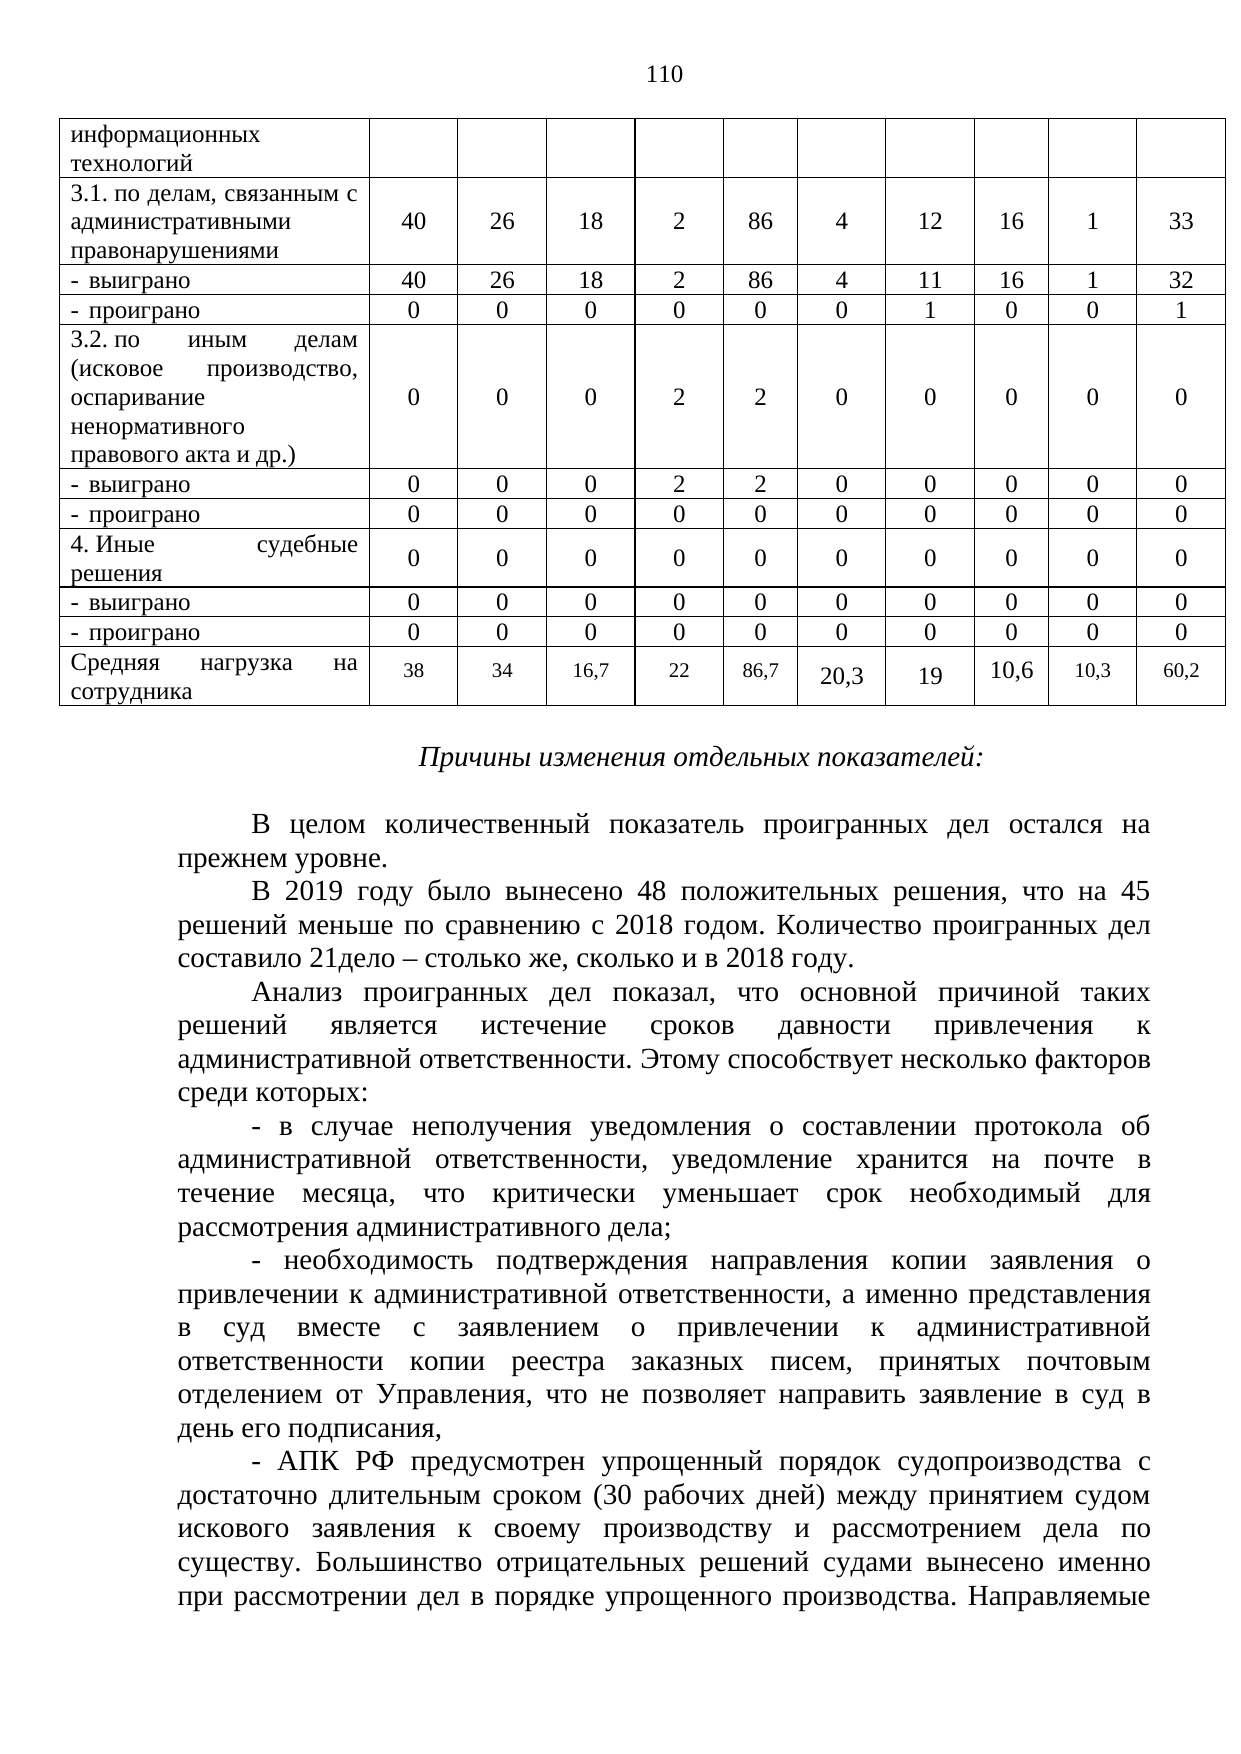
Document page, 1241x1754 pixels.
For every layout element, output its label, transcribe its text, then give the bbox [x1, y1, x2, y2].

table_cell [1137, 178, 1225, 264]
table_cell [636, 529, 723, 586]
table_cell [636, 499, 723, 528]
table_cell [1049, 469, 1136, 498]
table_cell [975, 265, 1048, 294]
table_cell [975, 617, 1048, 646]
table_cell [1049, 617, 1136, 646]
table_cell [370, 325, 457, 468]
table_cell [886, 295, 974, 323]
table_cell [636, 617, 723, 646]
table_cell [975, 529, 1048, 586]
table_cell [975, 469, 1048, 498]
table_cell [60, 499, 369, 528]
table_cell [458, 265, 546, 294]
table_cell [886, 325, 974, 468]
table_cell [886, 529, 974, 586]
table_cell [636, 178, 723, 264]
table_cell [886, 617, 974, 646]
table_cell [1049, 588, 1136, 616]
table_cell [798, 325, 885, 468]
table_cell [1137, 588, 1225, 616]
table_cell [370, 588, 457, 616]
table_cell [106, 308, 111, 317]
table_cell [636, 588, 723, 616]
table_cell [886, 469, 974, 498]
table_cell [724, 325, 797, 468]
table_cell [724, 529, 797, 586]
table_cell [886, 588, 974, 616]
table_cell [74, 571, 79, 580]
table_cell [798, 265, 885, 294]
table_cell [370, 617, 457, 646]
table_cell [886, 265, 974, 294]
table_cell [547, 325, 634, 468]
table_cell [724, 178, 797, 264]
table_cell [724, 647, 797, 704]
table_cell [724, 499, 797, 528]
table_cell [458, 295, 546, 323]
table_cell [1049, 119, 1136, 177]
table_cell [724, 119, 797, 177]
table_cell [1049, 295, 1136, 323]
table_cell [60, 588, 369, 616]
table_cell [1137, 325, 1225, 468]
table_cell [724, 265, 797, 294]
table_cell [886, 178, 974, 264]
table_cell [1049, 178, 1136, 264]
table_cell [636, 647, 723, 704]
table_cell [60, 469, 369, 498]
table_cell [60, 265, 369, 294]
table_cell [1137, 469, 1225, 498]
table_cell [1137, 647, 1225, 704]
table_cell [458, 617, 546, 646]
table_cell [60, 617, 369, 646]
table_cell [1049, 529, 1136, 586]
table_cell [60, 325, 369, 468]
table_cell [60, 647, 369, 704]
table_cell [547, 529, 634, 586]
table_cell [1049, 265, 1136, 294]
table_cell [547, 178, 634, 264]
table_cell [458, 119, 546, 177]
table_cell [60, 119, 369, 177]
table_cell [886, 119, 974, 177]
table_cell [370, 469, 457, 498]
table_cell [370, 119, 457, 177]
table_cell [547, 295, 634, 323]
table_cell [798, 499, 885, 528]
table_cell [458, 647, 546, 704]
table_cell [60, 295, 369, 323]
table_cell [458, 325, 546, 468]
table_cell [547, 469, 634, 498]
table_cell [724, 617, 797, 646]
text В 2019 году было вынесено 48 положительных решения, что на 45 решений меньше по сравнению с 2018 годом. Количество проигранных дел составило 21дело – столько же, сколько и в 2018 году. [177, 873, 1152, 974]
text Анализ проигранных дел показал, что основной причиной таких решений является истечение сроков давности привлечения к административной ответственности. Этому способствует несколько факторов среди которых: [177, 974, 1152, 1108]
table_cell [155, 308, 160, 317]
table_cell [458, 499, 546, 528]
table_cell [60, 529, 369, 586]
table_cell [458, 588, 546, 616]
text - в случае неполучения уведомления о составлении протокола об административной ответственности, уведомление хранится на почте в течение месяца, что критически уменьшает срок необходимый для рассмотрения административного дела; [177, 1108, 1152, 1242]
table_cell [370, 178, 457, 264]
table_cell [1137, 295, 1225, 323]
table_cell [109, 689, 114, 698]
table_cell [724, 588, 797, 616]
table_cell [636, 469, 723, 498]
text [177, 1443, 1152, 1611]
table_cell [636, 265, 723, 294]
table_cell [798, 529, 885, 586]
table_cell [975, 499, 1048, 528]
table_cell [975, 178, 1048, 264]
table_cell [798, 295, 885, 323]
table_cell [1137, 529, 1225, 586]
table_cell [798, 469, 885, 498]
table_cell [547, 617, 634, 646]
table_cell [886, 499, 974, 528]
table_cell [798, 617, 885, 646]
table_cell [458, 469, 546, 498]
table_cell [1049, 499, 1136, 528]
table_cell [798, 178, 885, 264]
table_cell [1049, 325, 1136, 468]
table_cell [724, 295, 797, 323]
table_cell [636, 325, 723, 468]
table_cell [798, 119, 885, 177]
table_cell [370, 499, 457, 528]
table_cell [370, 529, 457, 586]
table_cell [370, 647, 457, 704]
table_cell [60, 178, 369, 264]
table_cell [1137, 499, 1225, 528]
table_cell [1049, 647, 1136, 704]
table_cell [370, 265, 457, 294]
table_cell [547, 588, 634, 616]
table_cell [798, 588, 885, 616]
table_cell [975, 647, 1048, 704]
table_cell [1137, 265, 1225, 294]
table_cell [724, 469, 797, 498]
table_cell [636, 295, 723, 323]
text - необходимость подтверждения направления копии заявления о привлечении к административной ответственности, а именно представления в суд вместе с заявлением о привлечении к административной ответственности копии реестра заказных писем, принятых почтовым отделением от Управления, что не позволяет направить заявление в суд в день его подписания, [177, 1242, 1152, 1443]
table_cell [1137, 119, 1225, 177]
text В целом количественный показатель проигранных дел остался на прежнем уровне. [177, 806, 1152, 873]
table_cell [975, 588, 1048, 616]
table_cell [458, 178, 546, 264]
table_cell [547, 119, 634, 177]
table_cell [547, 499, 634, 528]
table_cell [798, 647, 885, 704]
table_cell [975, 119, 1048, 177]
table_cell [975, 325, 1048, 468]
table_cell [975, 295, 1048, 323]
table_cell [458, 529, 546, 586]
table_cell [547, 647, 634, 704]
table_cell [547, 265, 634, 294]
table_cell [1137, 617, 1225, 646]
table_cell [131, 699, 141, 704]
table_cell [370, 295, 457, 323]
text Причины изменения отдельных показателей: [177, 739, 1152, 773]
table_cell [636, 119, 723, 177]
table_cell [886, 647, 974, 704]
